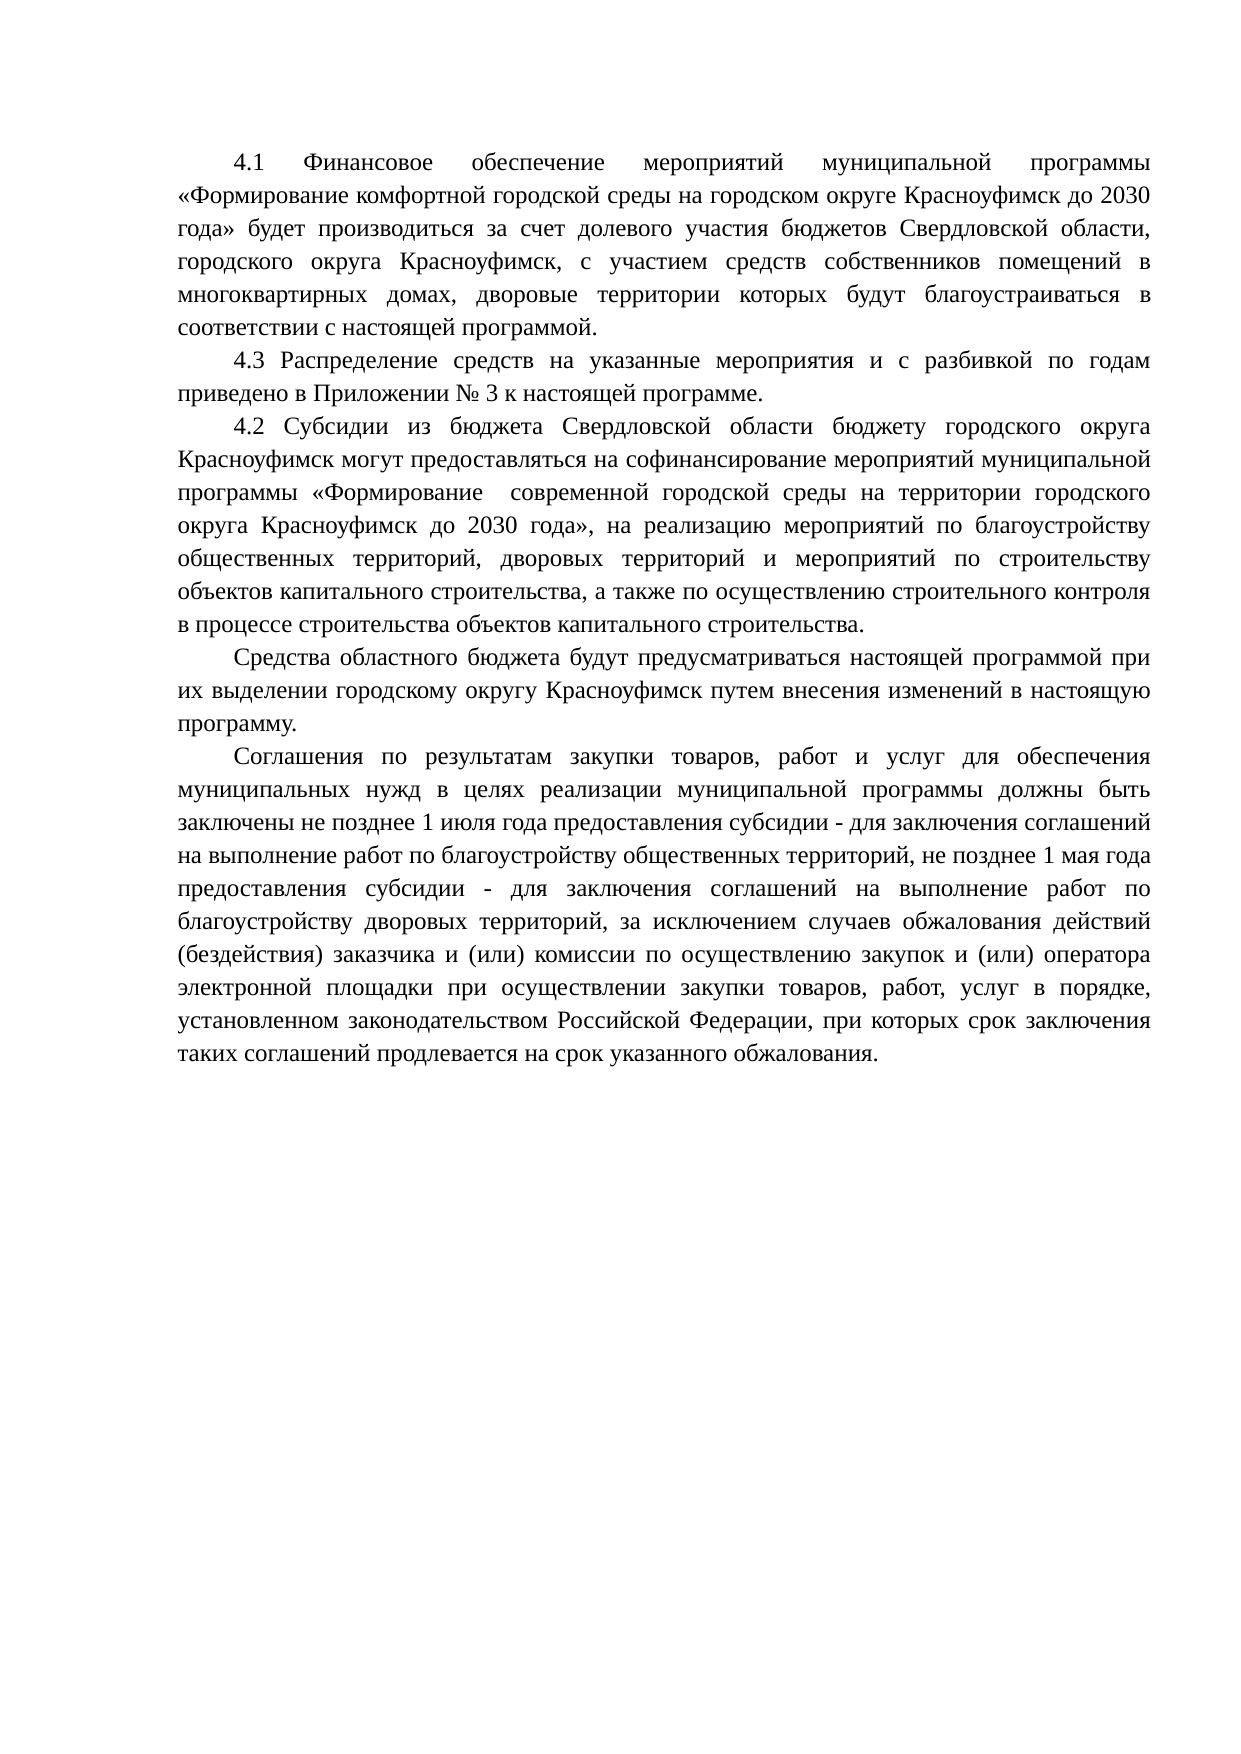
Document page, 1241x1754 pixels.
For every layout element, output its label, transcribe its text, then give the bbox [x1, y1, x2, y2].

text 4.3 Распределение средств на указанные мероприятия и с разбивкой по годам приведено в Приложении № 3 к настоящей программе. [177, 345, 1152, 407]
text 4.1 Финансовое обеспечение мероприятий муниципальной программы «Формирование комфортной городской среды на городском округе Красноуфимск до 2030 года» будет производиться за счет долевого участия бюджетов Свердловской области, городского округа Красноуфимск, с участием средств собственников помещений в многоквартирных домах, дворовые территории которых будут благоустраиваться в соответствии с настоящей программой. [177, 147, 1152, 341]
text 4.2 Субсидии из бюджета Свердловской области бюджету городского округа Красноуфимск могут предоставляться на софинансирование мероприятий муниципальной программы «Формирование современной городской среды на территории городского округа Красноуфимск до 2030 года», на реализацию мероприятий по благоустройству общественных территорий, дворовых территорий и мероприятий по строительству объектов капитального строительства, а также по осуществлению строительного контроля в процессе строительства объектов капитального строительства. [177, 411, 1152, 638]
text Соглашения по результатам закупки товаров, работ и услуг для обеспечения муниципальных нужд в целях реализации муниципальной программы должны быть заключены не позднее 1 июля года предоставления субсидии - для заключения соглашений на выполнение работ по благоустройству общественных территорий, не позднее 1 мая года предоставления субсидии - для заключения соглашений на выполнение работ по благоустройству дворовых территорий, за исключением случаев обжалования действий (бездействия) заказчика и (или) комиссии по осуществлению закупок и (или) оператора электронной площадки при осуществлении закупки товаров, работ, услуг в порядке, установленном законодательством Российской Федерации, при которых срок заключения таких соглашений продлевается на срок указанного обжалования. [177, 741, 1152, 1067]
text Средства областного бюджета будут предусматриваться настоящей программой при их выделении городскому округу Красноуфимск путем внесения изменений в настоящую программу. [177, 642, 1152, 737]
